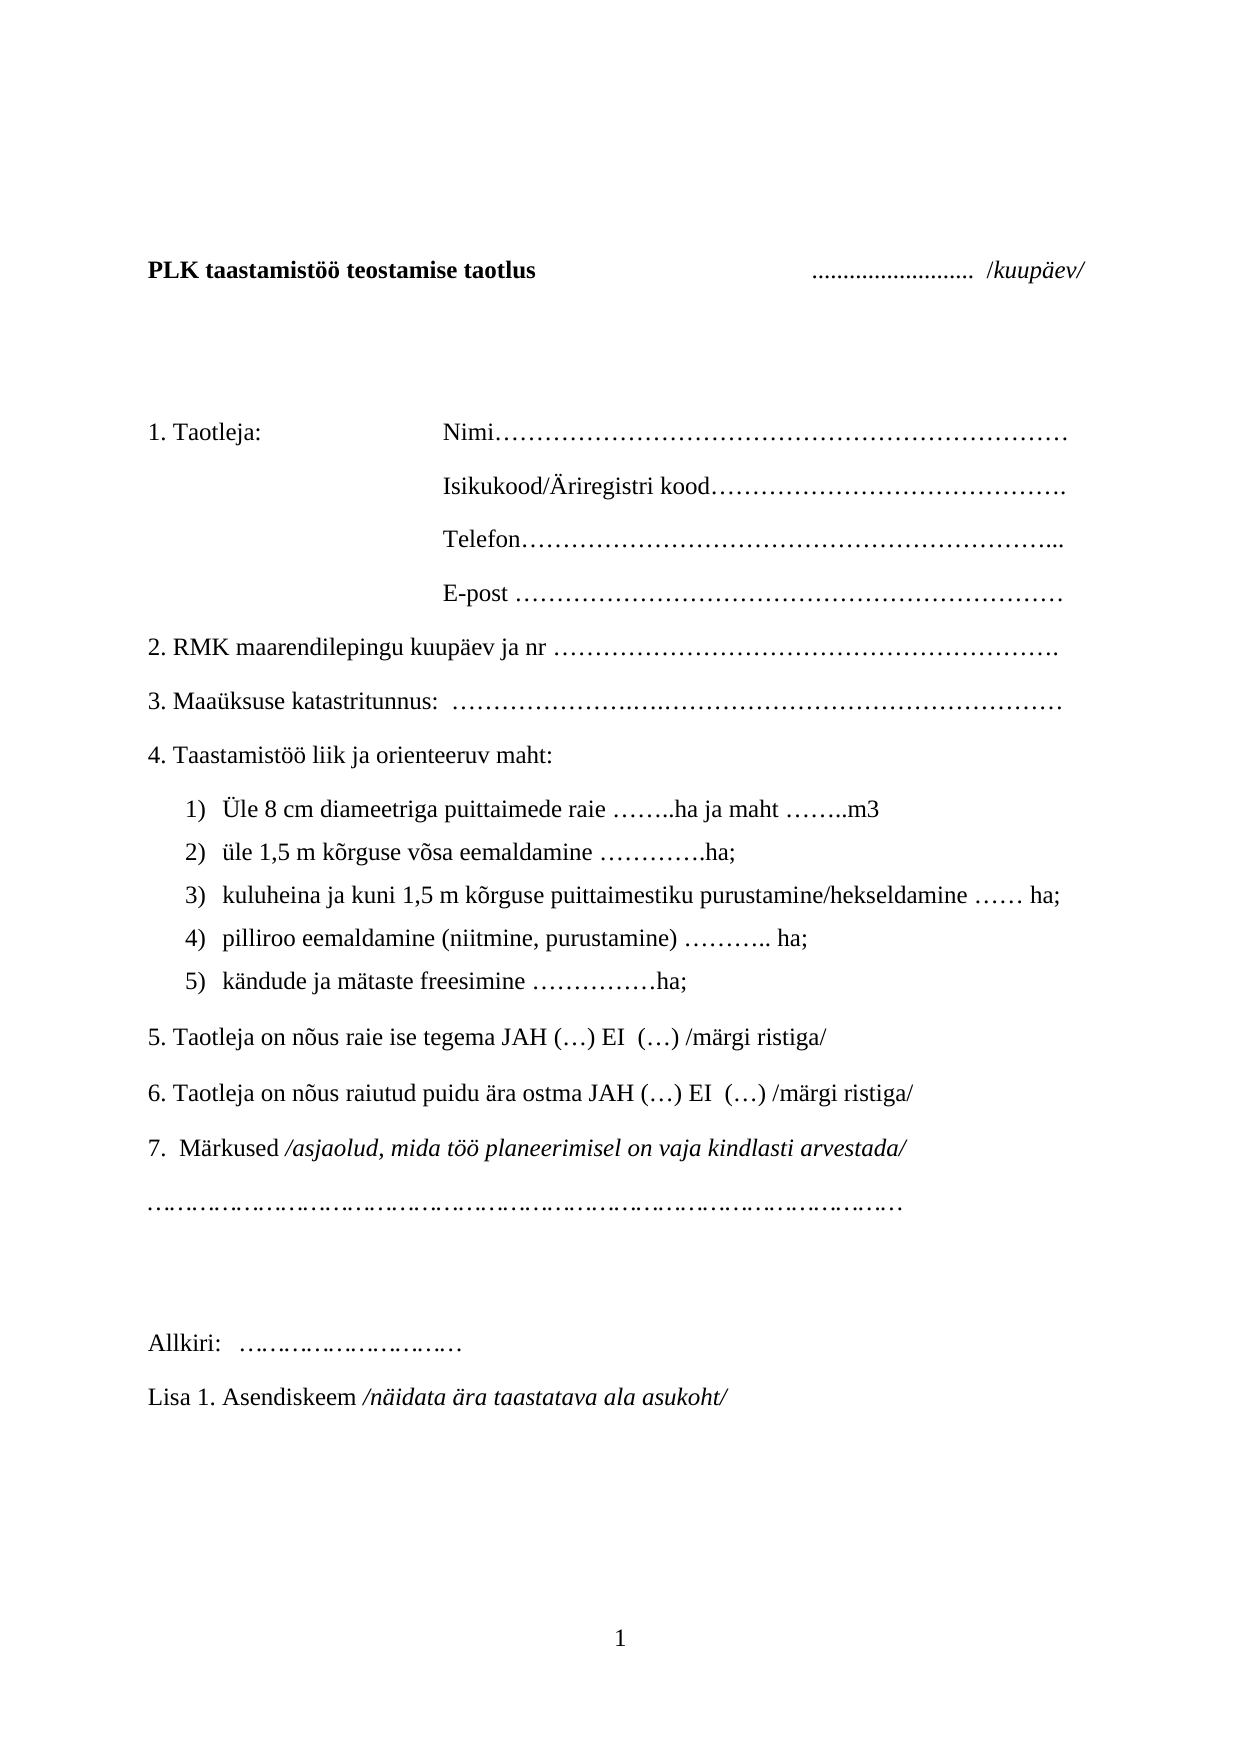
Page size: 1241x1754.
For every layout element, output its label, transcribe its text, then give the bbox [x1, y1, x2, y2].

text PLK taastamistöö teostamise taotlus .......................... /kuupäev/ [148, 255, 1093, 284]
list Üle 8 cm diameetriga puittaimede raie ……..ha ja maht ……..m3 [185, 794, 1093, 823]
text E-post ………………………………………………………… [148, 578, 1093, 607]
text Isikukood/Äriregistri kood……………………………………. [148, 471, 1093, 499]
text 2. RMK maarendilepingu kuupäev ja nr ……………………………………………………. [148, 632, 1093, 661]
list kuluheina ja kuni 1,5 m kõrguse puittaimestiku purustamine/hekseldamine …… ha; [185, 880, 1093, 909]
text 3. Maaüksuse katastritunnus: ………………….….………………………………………… [148, 686, 1093, 715]
text 4. Taastamistöö liik ja orienteeruv maht: [148, 740, 1093, 769]
text ………………………………………………………………………………………… [148, 1187, 1093, 1249]
text 7. Märkused /asjaolud, mida töö planeerimisel on vaja kindlasti arvestada/ [148, 1133, 1093, 1162]
text 5. Taotleja on nõus raie ise tegema JAH (…) EI (…) /märgi ristiga/ [148, 1022, 1093, 1051]
list kändude ja mätaste freesimine ……………ha; [185, 966, 1093, 995]
text 1. Taotleja: Nimi…………………………………………………………… [148, 417, 1093, 446]
text Allkiri: ………………………… [148, 1328, 1093, 1357]
text Telefon………………………………………………………... [148, 524, 1093, 553]
list üle 1,5 m kõrguse võsa eemaldamine ………….ha; [185, 837, 1093, 866]
text Lisa 1. Asendiskeem /näidata ära taastatava ala asukoht/ [148, 1382, 1093, 1410]
text 6. Taotleja on nõus raiutud puidu ära ostma JAH (…) EI (…) /märgi ristiga/ [148, 1078, 1093, 1106]
list pilliroo eemaldamine (niitmine, purustamine) ……….. ha; [185, 923, 1093, 952]
